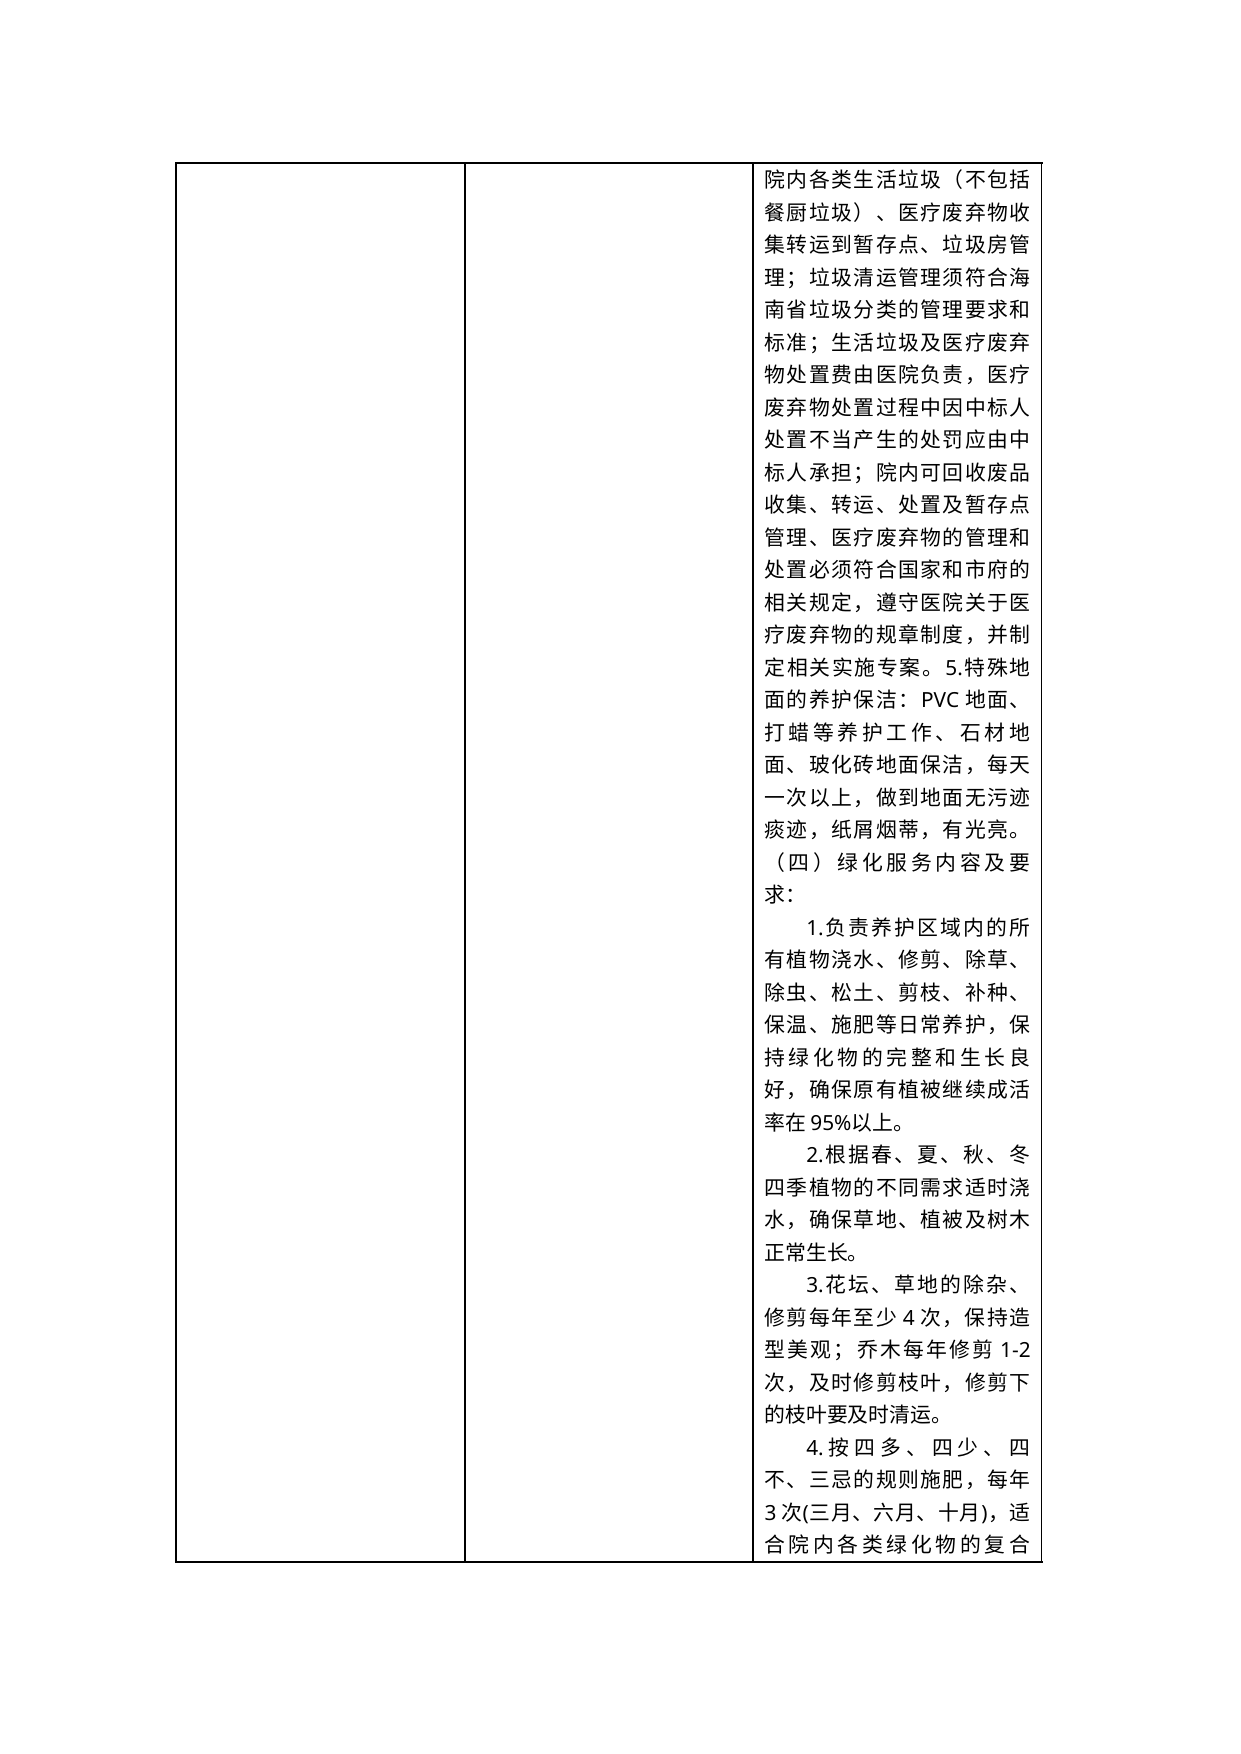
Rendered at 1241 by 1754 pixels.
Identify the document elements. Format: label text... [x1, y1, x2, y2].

table_cell [466, 164, 752, 1561]
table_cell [754, 164, 1041, 1561]
table_cell 2 [177, 164, 464, 1561]
